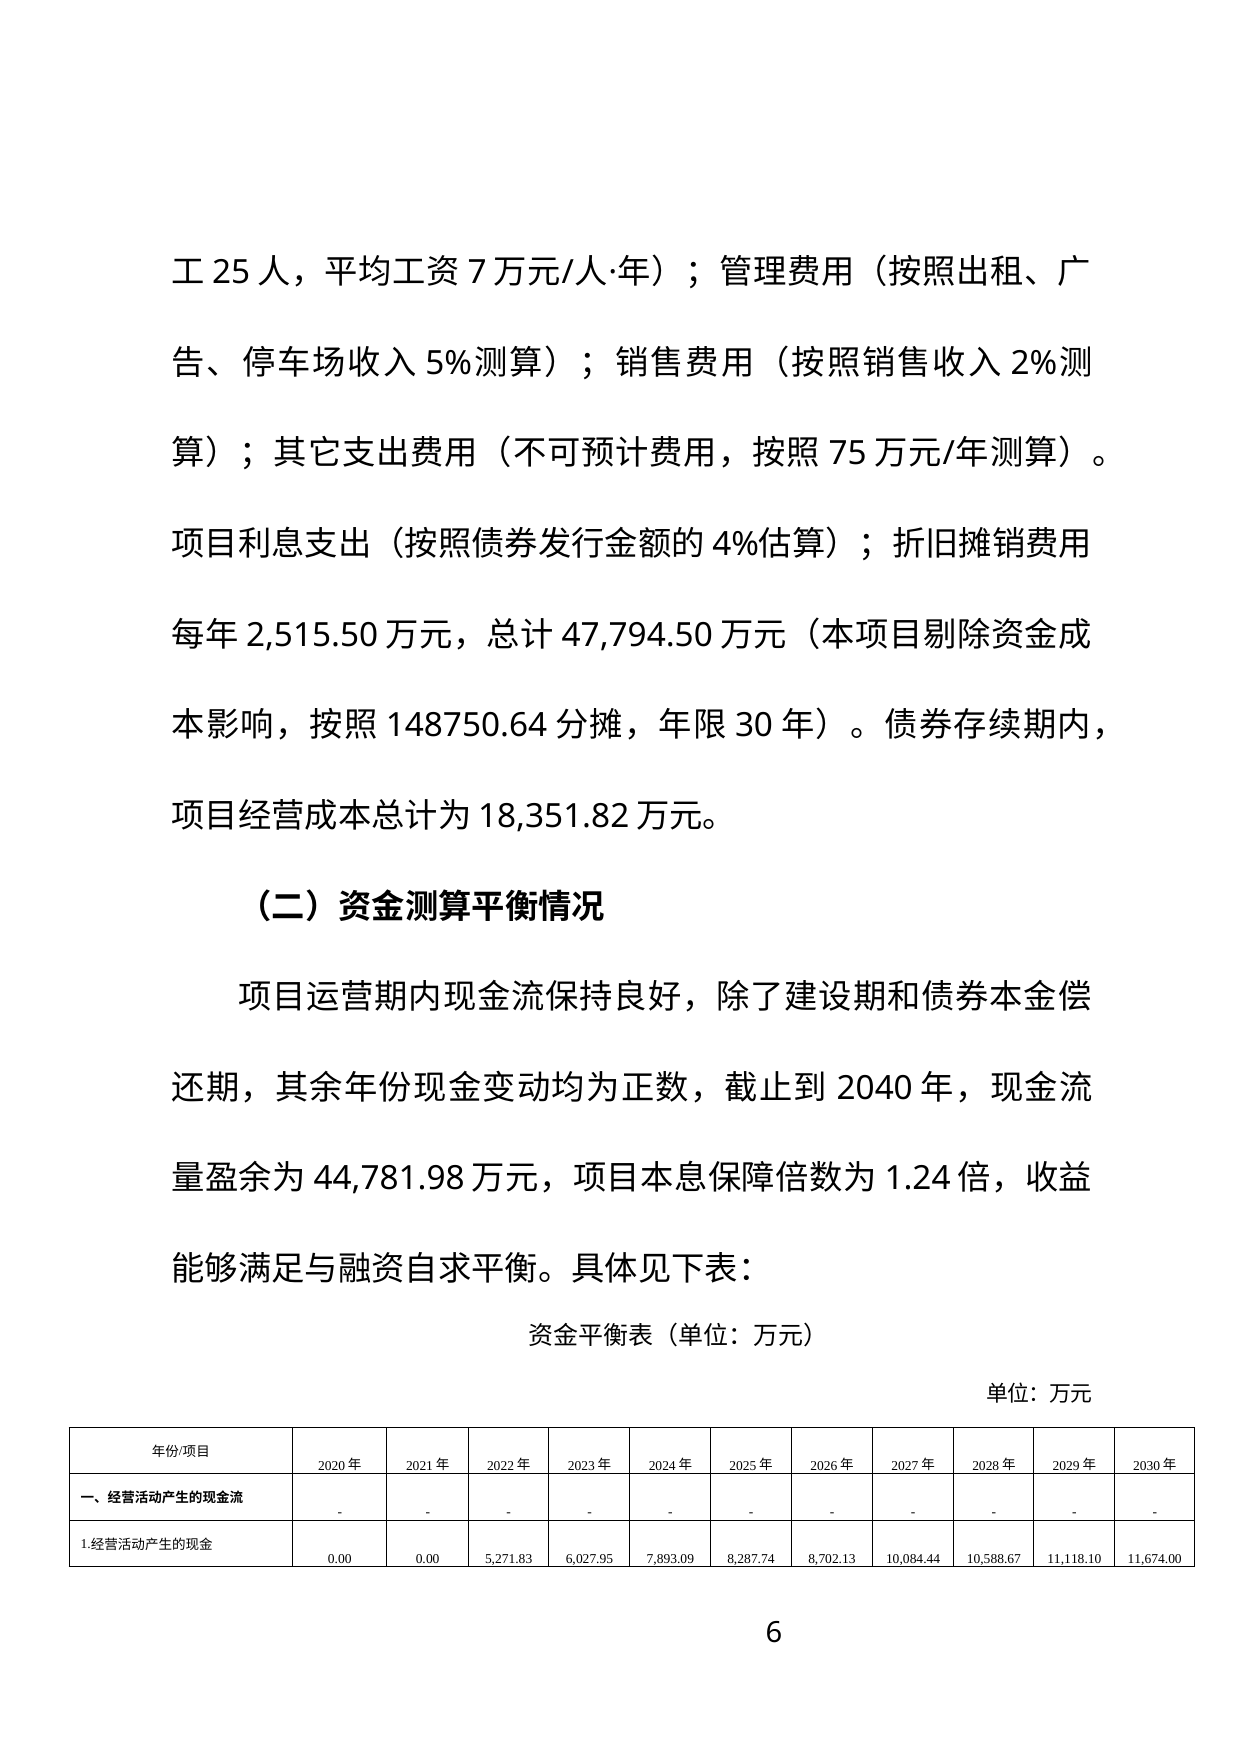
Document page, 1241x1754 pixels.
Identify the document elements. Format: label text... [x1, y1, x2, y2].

table_header 2024年 [630, 1428, 710, 1473]
table_header 2025年 [711, 1428, 791, 1473]
table_header 2029年 [1034, 1428, 1114, 1473]
table_cell - [873, 1474, 953, 1520]
table_cell 10,084.44 [873, 1521, 953, 1566]
table_cell 8,287.74 [711, 1521, 791, 1566]
table_cell - [387, 1474, 468, 1520]
table_cell 0.00 [387, 1521, 468, 1566]
table_header 2027年 [873, 1428, 953, 1473]
table_header 2020年 [293, 1428, 386, 1473]
text 项目运营期内现金流保持良好，除了建设期和债券本金偿还期，其余年份现金变动均为正数，截止到2040年，现金流量盈余为44,781.98万元，项目本息保障倍数为1.24倍，收益能够满足与融资自求平衡。具体见下表： [171, 949, 1092, 1311]
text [171, 224, 1092, 858]
table_cell - [469, 1474, 548, 1520]
table_cell - [630, 1474, 710, 1520]
list 资金测算平衡情况 [171, 858, 1092, 949]
table_cell - [954, 1474, 1033, 1520]
table_cell 一、经营活动产生的现金流 [70, 1474, 292, 1520]
table_cell 0.00 [293, 1521, 386, 1566]
table_cell 5,271.83 [469, 1521, 548, 1566]
table_header 2023年 [549, 1428, 629, 1473]
table_cell - [293, 1474, 386, 1520]
table_cell 7,893.09 [630, 1521, 710, 1566]
table_cell - [1034, 1474, 1114, 1520]
table_cell 1.经营活动产生的现金 [70, 1521, 292, 1566]
table_header 年份/项目 [70, 1428, 292, 1473]
table_cell - [549, 1474, 629, 1520]
table_header 2030年 [1115, 1428, 1194, 1473]
table_cell 11,118.10 [1034, 1521, 1114, 1566]
text 单位：万元 [171, 1369, 1092, 1414]
table_cell 11,674.00 [1115, 1521, 1194, 1566]
table_cell 10,588.67 [954, 1521, 1033, 1566]
table_header 2021年 [387, 1428, 468, 1473]
table_header 2026年 [792, 1428, 872, 1473]
text 资金平衡表（单位：万元） [215, 1311, 1092, 1357]
table_cell 8,702.13 [792, 1521, 872, 1566]
table_cell - [711, 1474, 791, 1520]
table_cell 6,027.95 [549, 1521, 629, 1566]
table_cell - [792, 1474, 872, 1520]
table_cell - [1115, 1474, 1194, 1520]
table_header 2028年 [954, 1428, 1033, 1473]
table_header 2022年 [469, 1428, 548, 1473]
